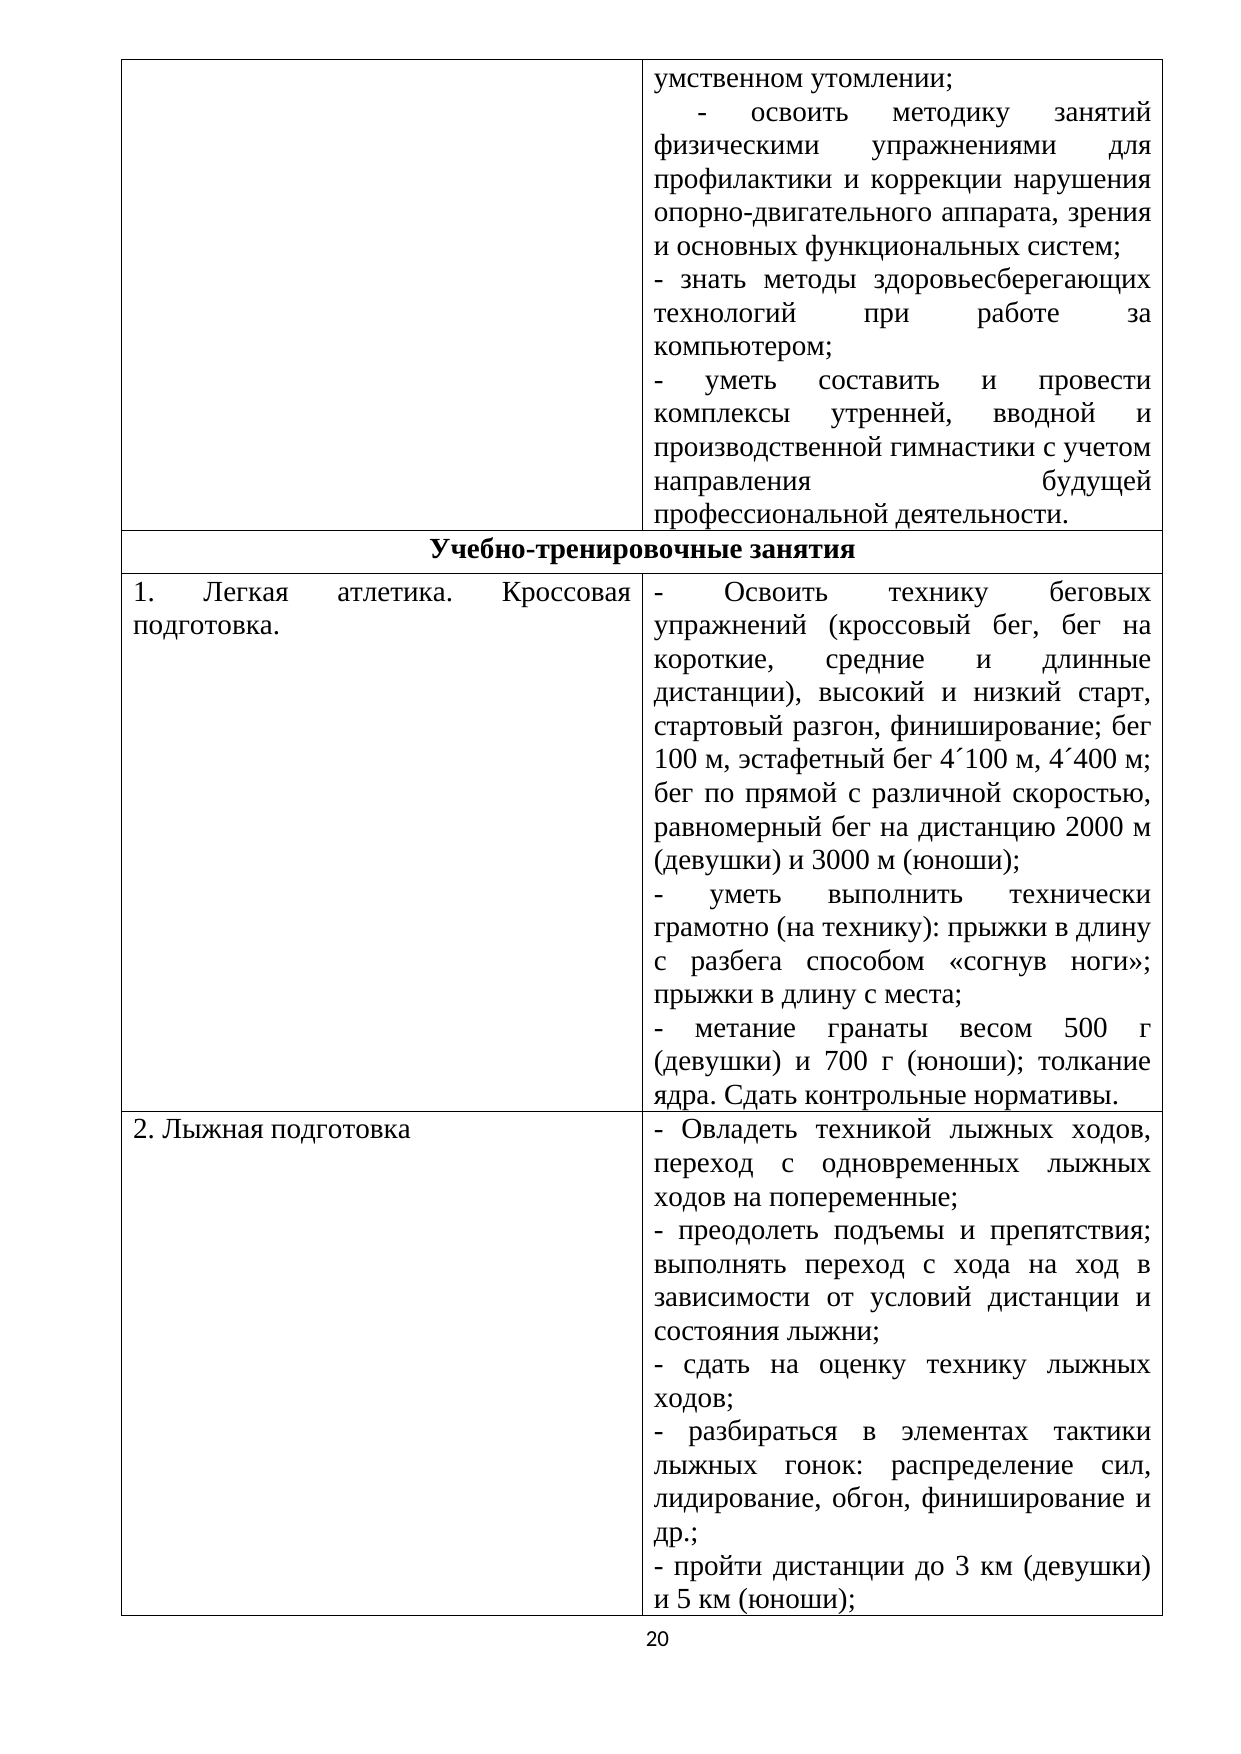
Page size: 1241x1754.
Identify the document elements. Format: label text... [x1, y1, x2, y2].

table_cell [122, 1112, 642, 1615]
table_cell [122, 60, 642, 530]
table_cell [643, 60, 1162, 530]
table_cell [643, 1112, 1162, 1615]
table_cell Учебно-тренировочные занятия [122, 531, 1162, 573]
table_cell - Освоить технику беговых упражнений (кроссовый бег, бег на короткие, средние и длинные дистанции), высокий и низкий старт, стартовый разгон, финиширование; бег 100 м, эстафетный бег 4´100 м, 4´400 м; бег по прямой с различной скоростью, равномерный бег на дистанцию 2000 м (девушки) и 3000 м (юноши); - уметь выполнить технически грамотно (на технику): прыжки в длину с разбега способом «согнув ноги»; прыжки в длину с места; - метание гранаты весом 500 г (девушки) и 700 г (юноши); толкание ядра. Сдать контрольные нормативы. [643, 574, 1162, 1111]
table_cell 1. Легкая атлетика. Кроссовая подготовка. [122, 574, 642, 1111]
